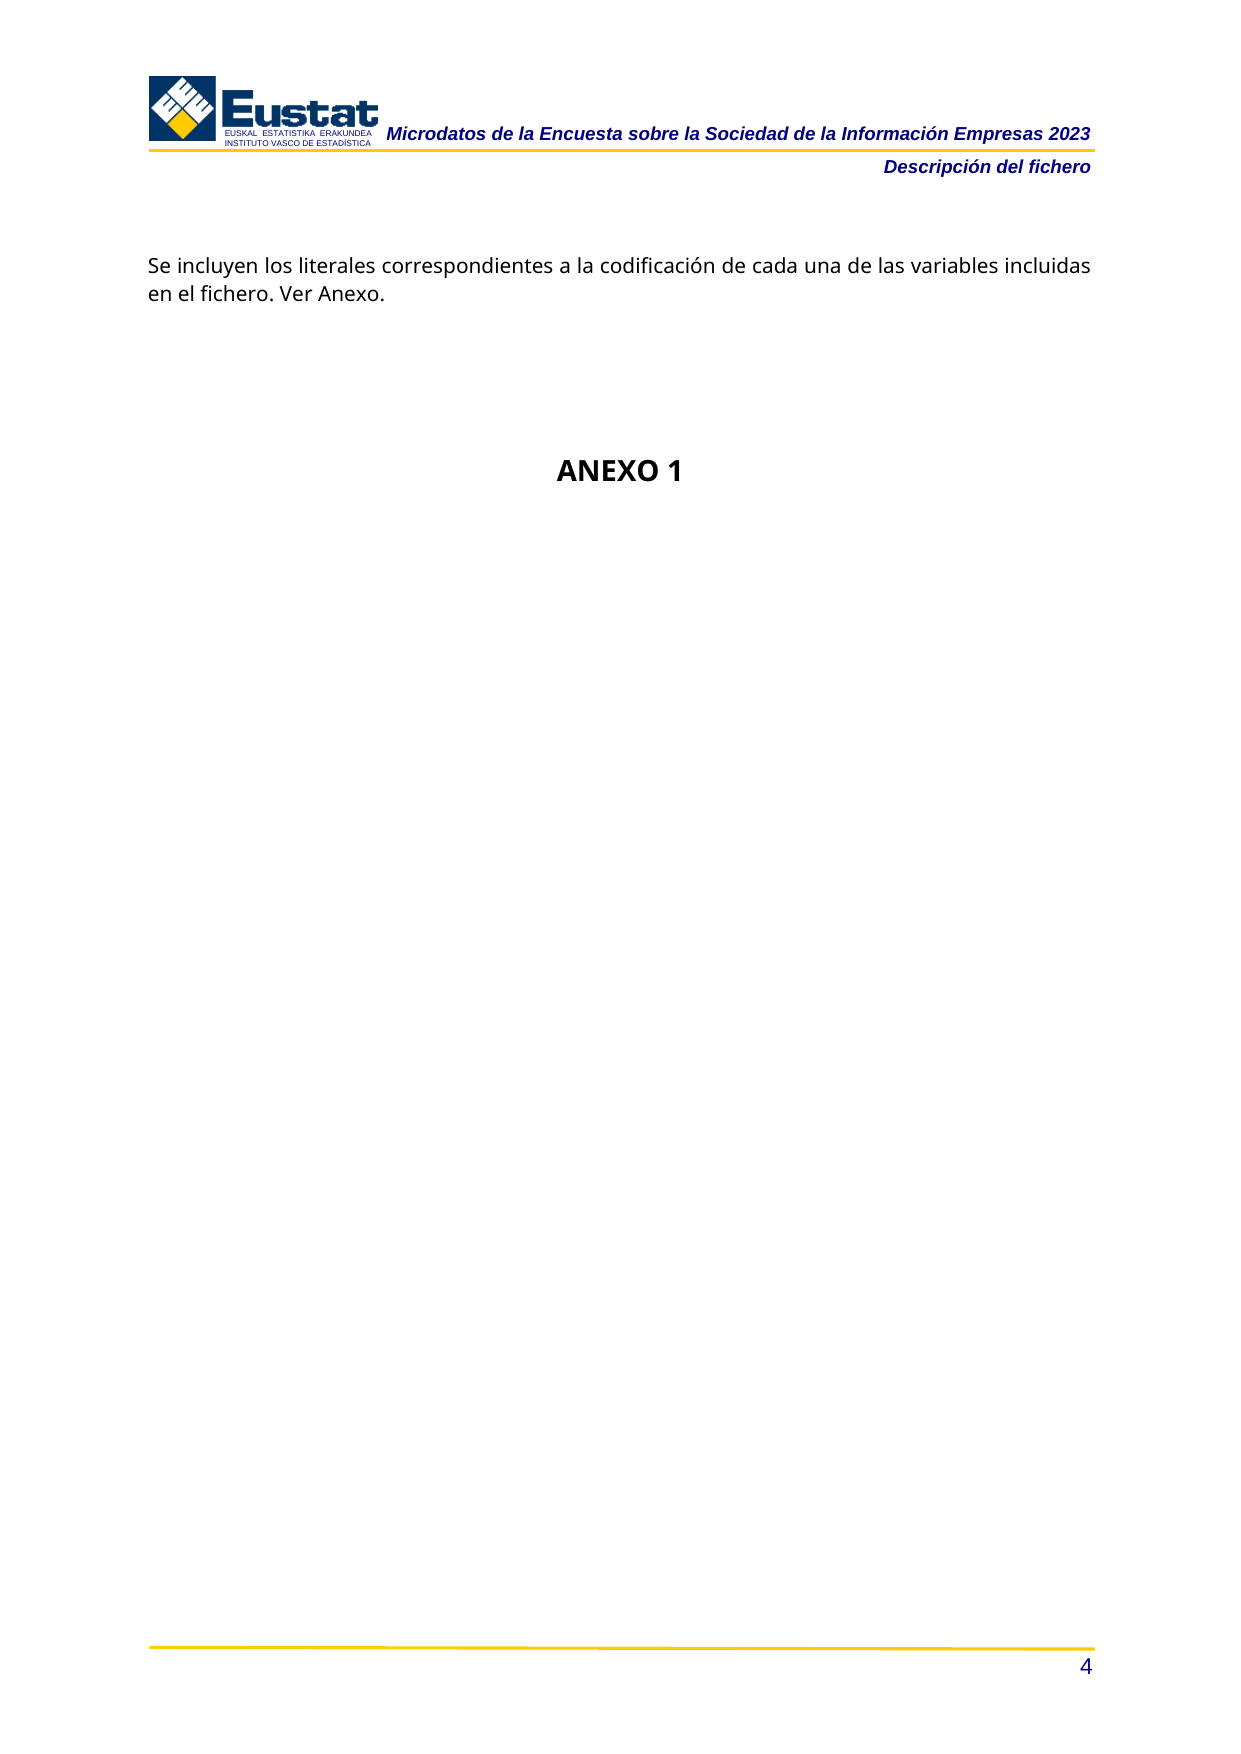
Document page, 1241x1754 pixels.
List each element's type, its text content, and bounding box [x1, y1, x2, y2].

text Se incluyen los literales correspondientes a la codificación de cada una de las variables incluidas en el fichero. Ver Anexo. [148, 251, 1092, 308]
text ANEXO 1 [148, 450, 1092, 490]
picture [149, 76, 378, 141]
